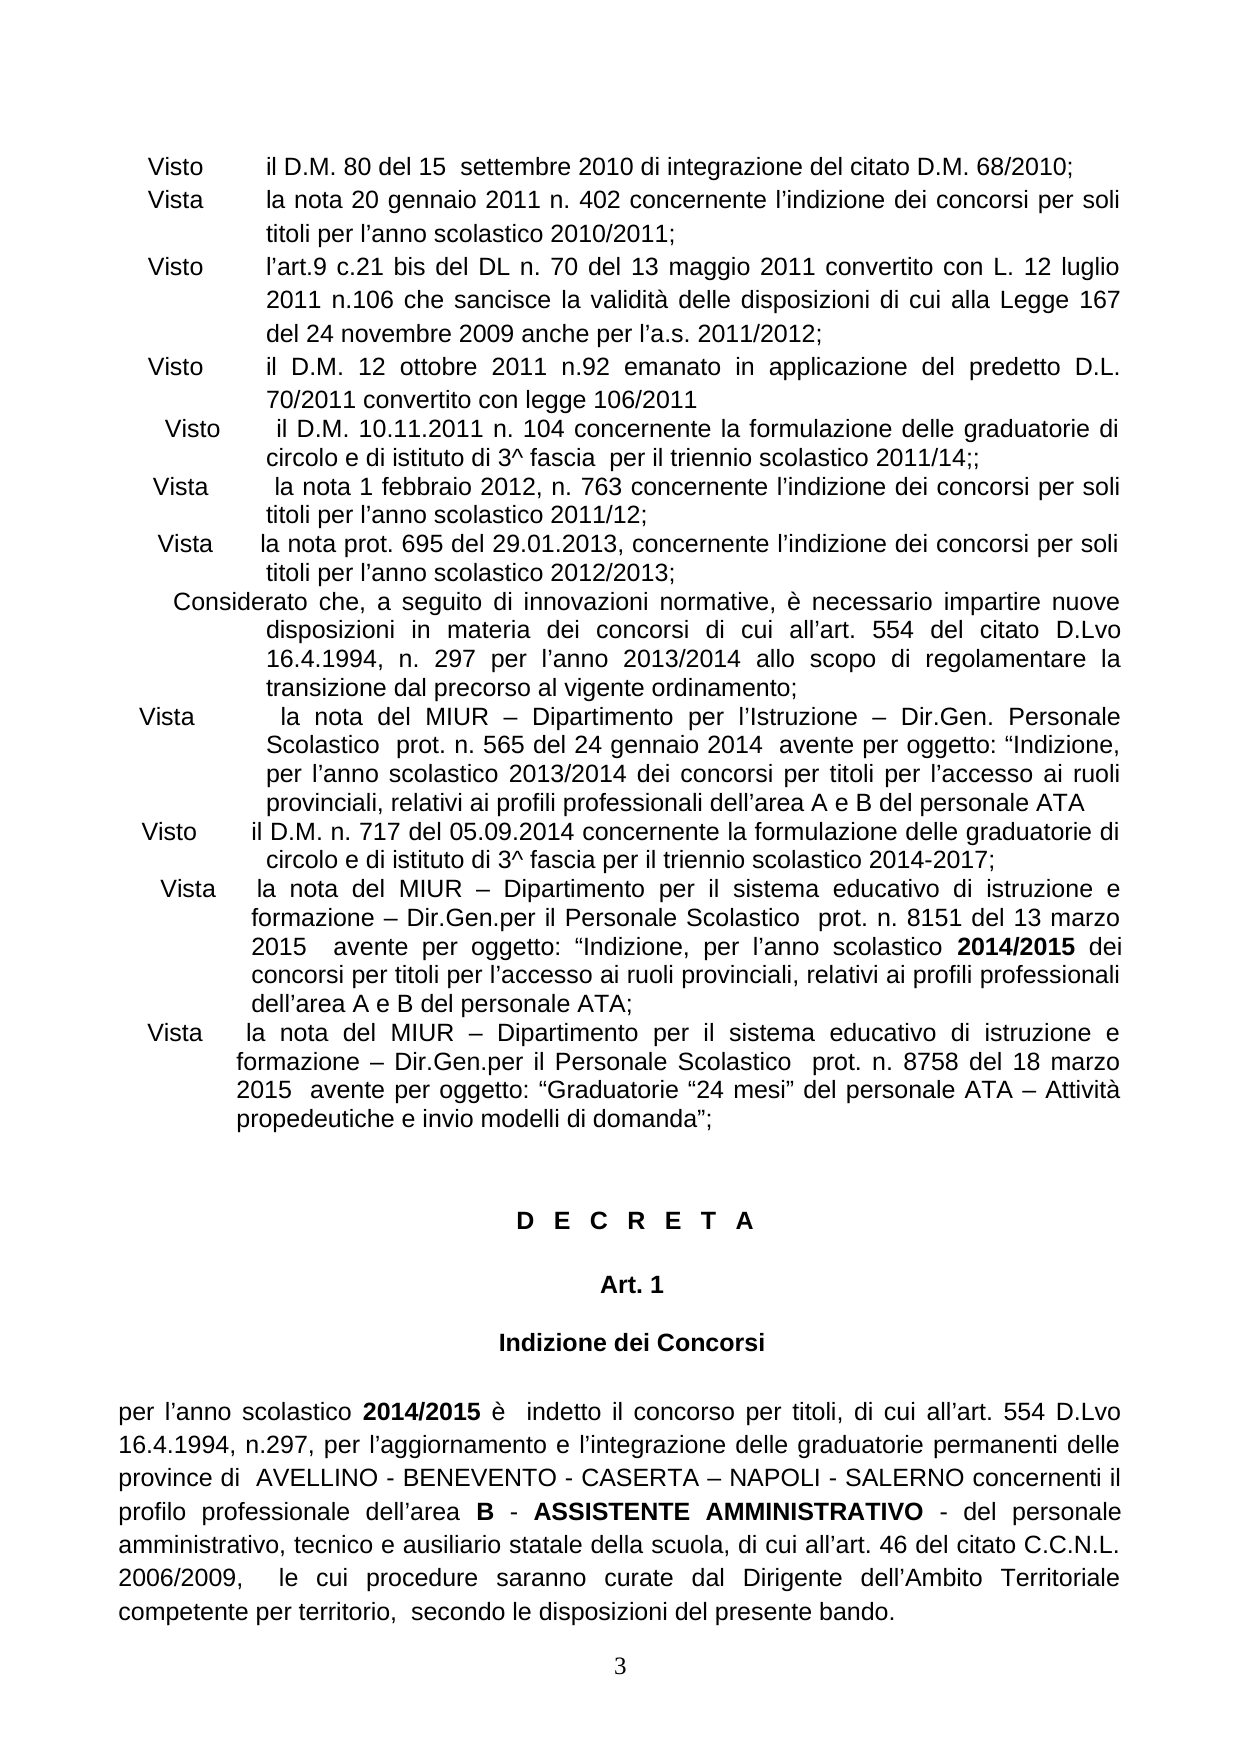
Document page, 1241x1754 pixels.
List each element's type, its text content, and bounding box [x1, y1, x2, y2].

text Indizione dei Concorsi [148, 1328, 1116, 1357]
text Considerato che, a seguito di innovazioni normative, è necessario impartire nuove disposizioni in materia dei concorsi di cui all’art. 554 del citato D.Lvo 16.4.1994, n. 297 per l’anno 2013/2014 allo scopo di regolamentare la transizione dal precorso al vigente ordinamento; [118, 587, 1122, 702]
text Visto il D.M. n. 717 del 05.09.2014 concernente la formulazione delle graduatorie di circolo e di istituto di 3^ fascia per il triennio scolastico 2014-2017; [118, 817, 1122, 874]
text Visto il D.M. 10.11.2011 n. 104 concernente la formulazione delle graduatorie di circolo e di istituto di 3^ fascia per il triennio scolastico 2011/14;; [118, 414, 1122, 472]
text Visto il D.M. 12 ottobre 2011 n.92 emanato in applicazione del predetto D.L. 70/2011 convertito con legge 106/2011 [148, 348, 1122, 414]
text Visto l’art.9 c.21 bis del DL n. 70 del 13 maggio 2011 convertito con L. 12 luglio 2011 n.106 che sancisce la validità delle disposizioni di cui alla Legge 167 del 24 novembre 2009 anche per l’a.s. 2011/2012; [148, 248, 1122, 348]
text Vista la nota del MIUR – Dipartimento per l’Istruzione – Dir.Gen. Personale Scolastico prot. n. 565 del 24 gennaio 2014 avente per oggetto: “Indizione, per l’anno scolastico 2013/2014 dei concorsi per titoli per l’accesso ai ruoli provinciali, relativi ai profili professionali dell’area A e B del personale ATA [118, 702, 1122, 817]
text Vista la nota prot. 695 del 29.01.2013, concernente l’indizione dei concorsi per soli titoli per l’anno scolastico 2012/2013; [118, 529, 1122, 587]
text Visto il D.M. 80 del 15 settembre 2010 di integrazione del citato D.M. 68/2010; [148, 148, 1122, 181]
text per l’anno scolastico 2014/2015 è indetto il concorso per titoli, di cui all’art. 554 D.Lvo 16.4.1994, n.297, per l’aggiornamento e l’integrazione delle graduatorie permanenti delle province di AVELLINO - BENEVENTO - CASERTA – NAPOLI - SALERNO concernenti il profilo professionale dell’area B - ASSISTENTE AMMINISTRATIVO - del personale amministrativo, tecnico e ausiliario statale della scuola, di cui all’art. 46 del citato C.C.N.L. 2006/2009, le cui procedure saranno curate dal Dirigente dell’Ambito Territoriale competente per territorio, secondo le disposizioni del presente bando. [118, 1392, 1122, 1626]
text Vista la nota del MIUR – Dipartimento per il sistema educativo di istruzione e formazione – Dir.Gen.per il Personale Scolastico prot. n. 8151 del 13 marzo 2015 avente per oggetto: “Indizione, per l’anno scolastico 2014/2015 dei concorsi per titoli per l’accesso ai ruoli provinciali, relativi ai profili professionali dell’area A e B del personale ATA; [133, 874, 1122, 1018]
text Vista la nota 1 febbraio 2012, n. 763 concernente l’indizione dei concorsi per soli titoli per l’anno scolastico 2011/12; [118, 472, 1122, 529]
text Art. 1 [148, 1271, 1116, 1299]
text D E C R E T A [148, 1200, 1122, 1235]
text Vista la nota del MIUR – Dipartimento per il sistema educativo di istruzione e formazione – Dir.Gen.per il Personale Scolastico prot. n. 8758 del 18 marzo 2015 avente per oggetto: “Graduatorie “24 mesi” del personale ATA – Attività propedeutiche e invio modelli di domanda”; [118, 1018, 1122, 1133]
text Vista la nota 20 gennaio 2011 n. 402 concernente l’indizione dei concorsi per soli titoli per l’anno scolastico 2010/2011; [148, 181, 1122, 248]
